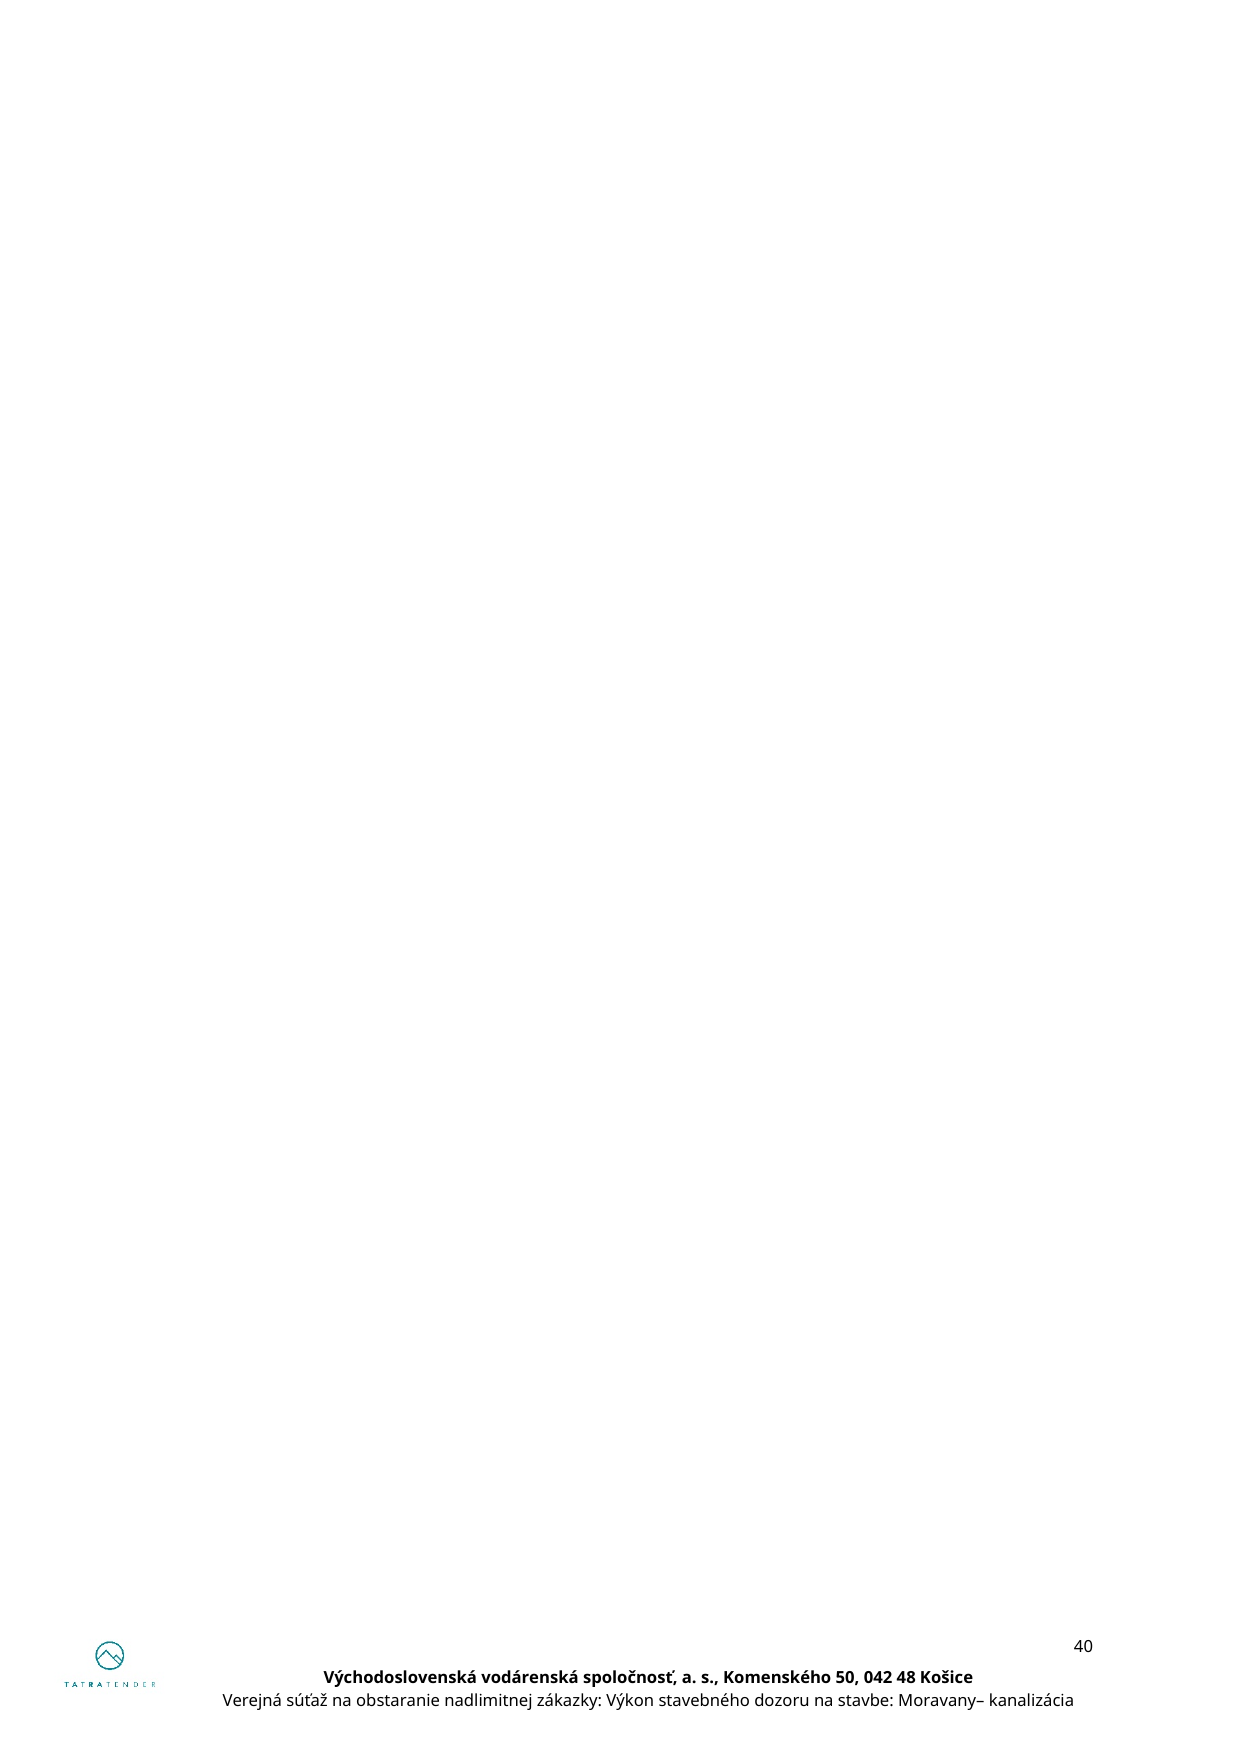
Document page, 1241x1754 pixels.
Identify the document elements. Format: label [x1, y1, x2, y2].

picture [43, 1617, 176, 1711]
